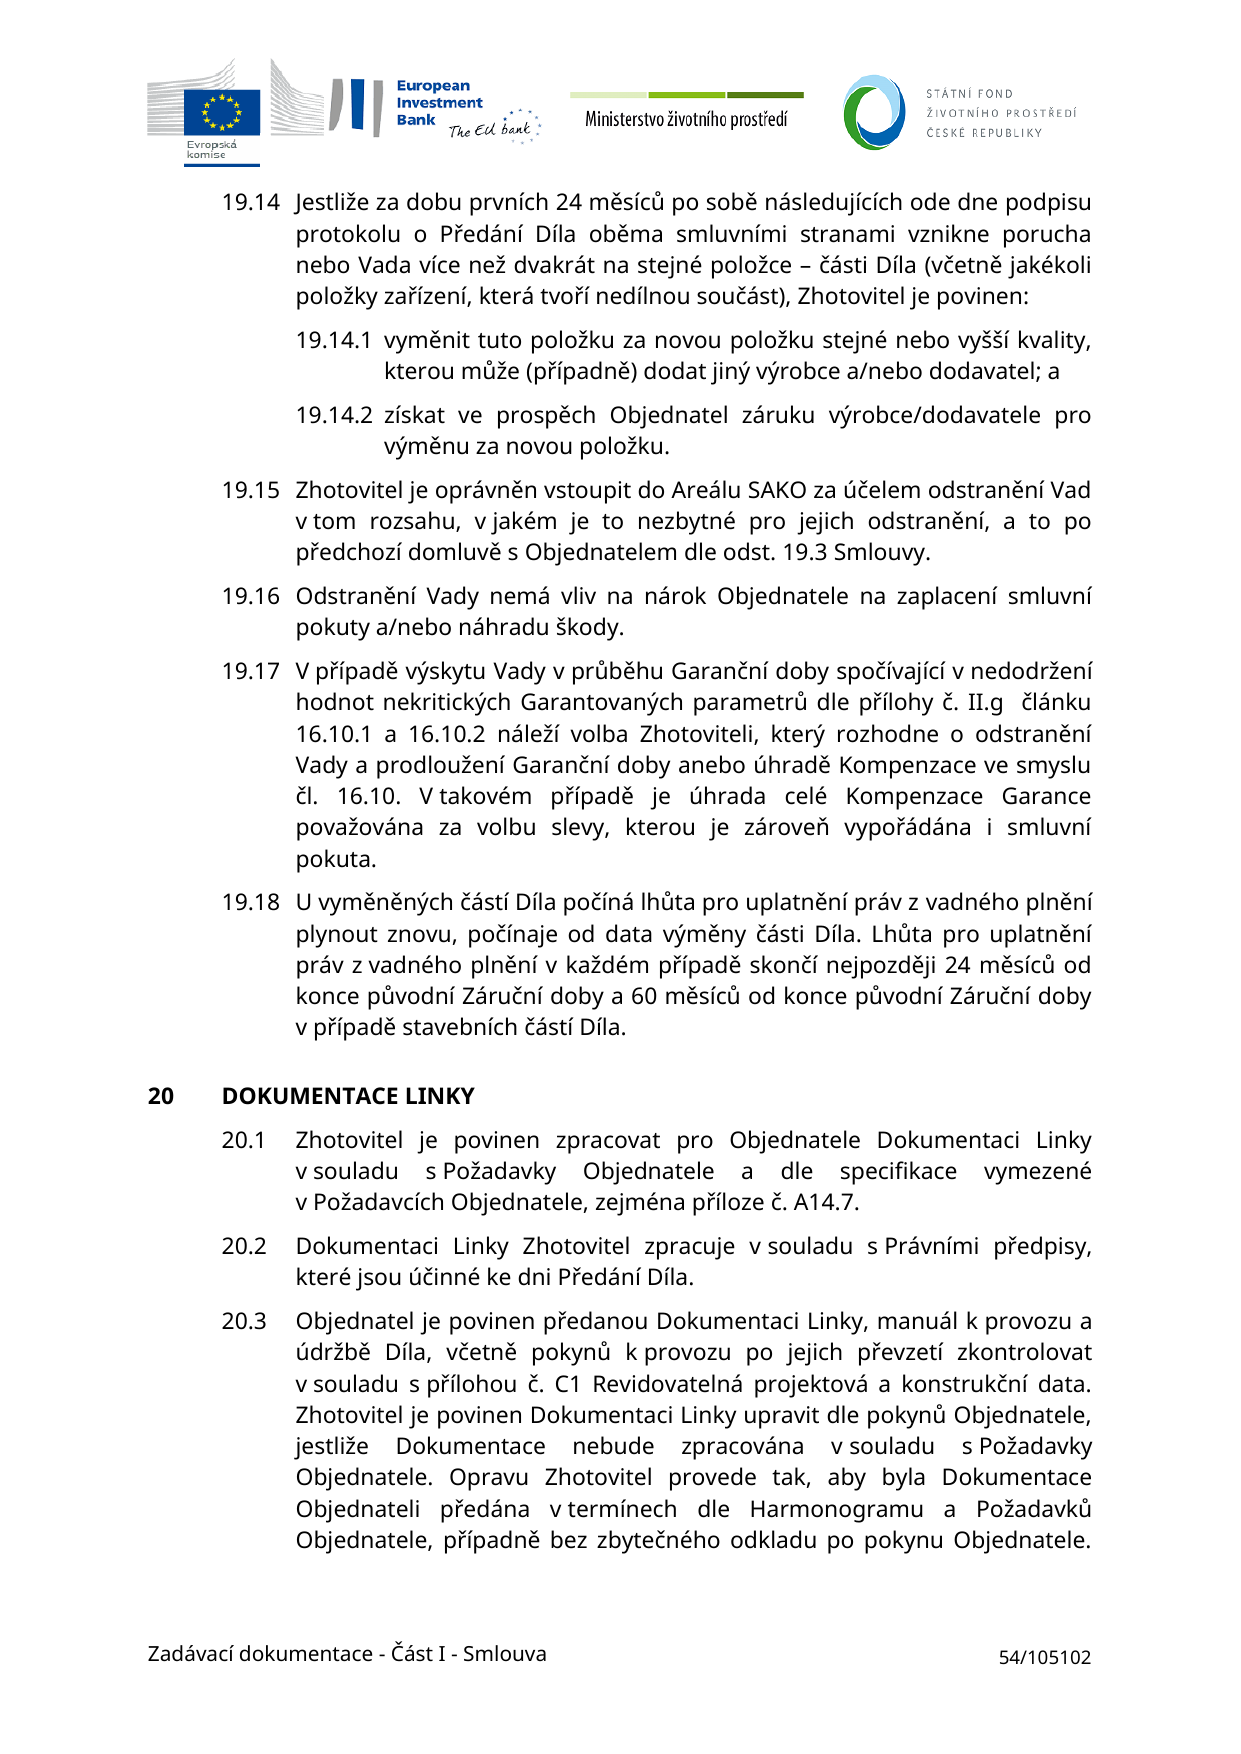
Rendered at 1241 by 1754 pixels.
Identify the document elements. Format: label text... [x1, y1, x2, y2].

list získat ve prospěch Objednatel záruku výrobce/dodavatele pro výměnu za novou položku. [295, 399, 1093, 461]
list Zhotovitel je povinen zpracovat pro Objednatele Dokumentaci Linky v souladu s Požadavky Objednatele a dle specifikace vymezené v Požadavcích Objednatele, zejména příloze č. A14.7. [221, 1124, 1093, 1217]
list DOKUMENTACE LINKY [148, 1080, 1093, 1111]
list Odstranění Vady nemá vliv na nárok Objednatele na zaplacení smluvní pokuty a/nebo náhradu škody. [221, 580, 1093, 642]
list Dokumentaci Linky Zhotovitel zpracuje v souladu s Právními předpisy, které jsou účinné ke dni Předání Díla. [221, 1230, 1093, 1292]
list Jestliže za dobu prvních 24 měsíců po sobě následujících ode dne podpisu protokolu o Předání Díla oběma smluvními stranami vznikne porucha nebo Vada více než dvakrát na stejné položce – části Díla (včetně jakékoli položky zařízení, která tvoří nedílnou součást), Zhotovitel je povinen: [221, 186, 1093, 311]
list Zhotovitel je oprávněn vstoupit do Areálu SAKO za účelem odstranění Vad v tom rozsahu, v jakém je to nezbytné pro jejich odstranění, a to po předchozí domluvě s Objednatelem dle odst. 19.3 Smlouvy. [221, 474, 1093, 567]
picture [147, 55, 1092, 167]
list V případě výskytu Vady v průběhu Garanční doby spočívající v nedodržení hodnot nekritických Garantovaných parametrů dle přílohy č. II.g článku 16.10.1 a 16.10.2 náleží volba Zhotoviteli, který rozhodne o odstranění Vady a prodloužení Garanční doby anebo úhradě Kompenzace ve smyslu čl. 16.10. V takovém případě je úhrada celé Kompenzace Garance považována za volbu slevy, kterou je zároveň vypořádána i smluvní pokuta. [221, 655, 1093, 874]
list U vyměněných částí Díla počíná lhůta pro uplatnění práv z vadného plnění plynout znovu, počínaje od data výměny části Díla. Lhůta pro uplatnění práv z vadného plnění v každém případě skončí nejpozději 24 měsíců od konce původní Záruční doby a 60 měsíců od konce původní Záruční doby v případě stavebních částí Díla. [221, 886, 1093, 1042]
list vyměnit tuto položku za novou položku stejné nebo vyšší kvality, kterou může (případně) dodat jiný výrobce a/nebo dodavatel; a [295, 324, 1093, 386]
